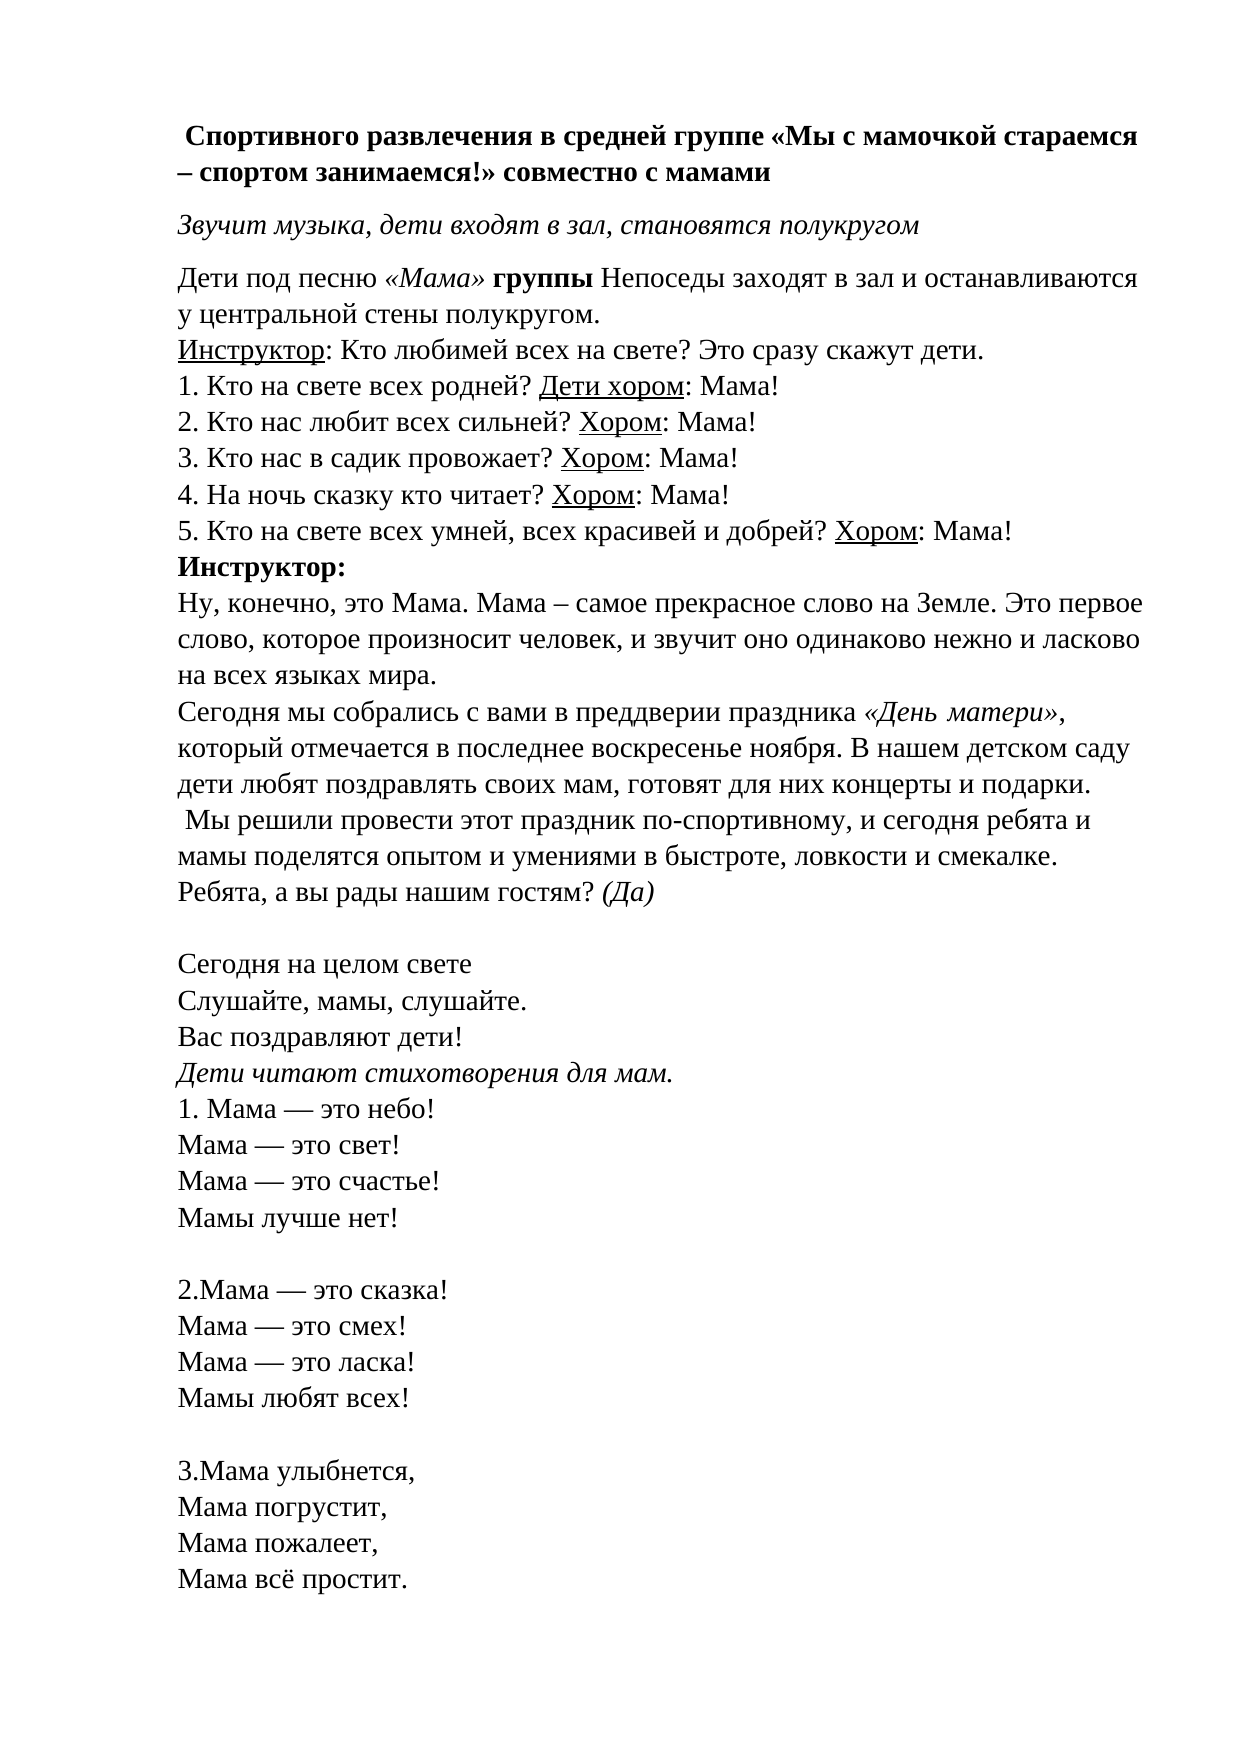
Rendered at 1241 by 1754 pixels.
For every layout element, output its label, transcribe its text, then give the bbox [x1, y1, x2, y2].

text Мама погрустит, [177, 1489, 1152, 1522]
text Дети читают стихотворения для мам. [177, 1055, 1152, 1089]
text 3.Мама улыбнется, [177, 1453, 1152, 1486]
text Инструктор: Кто любимей всех на свете? Это сразу скажут дети. [177, 332, 1152, 366]
text Дети под песню «Мама» группы Непоседы заходят в зал и останавливаются у центральной стены полукругом. [177, 260, 1152, 329]
text Мама пожалеет, [177, 1525, 1152, 1558]
text 5. Кто на свете всех умней, всех красивей и добрей? Хором: Мама! [177, 513, 1152, 546]
text Инструктор: [177, 549, 1152, 583]
text Сегодня мы собрались с вами в преддверии праздника «День матери», который отмечается в последнее воскресенье ноября. В нашем детском саду дети любят поздравлять своих мам, готовят для них концерты и подарки. [177, 694, 1152, 799]
text 1. Мама — это небо! [177, 1091, 1152, 1125]
text 1. Кто на свете всех родней? Дети хором: Мама! [177, 368, 1152, 402]
text Слушайте, мамы, слушайте. [177, 983, 1152, 1016]
text 3. Кто нас в садик провожает? Хором: Мама! [177, 441, 1152, 474]
text Мамы любят всех! [177, 1380, 1152, 1414]
text Звучит музыка, дети входят в зал, становятся полукругом [177, 207, 1152, 241]
text Мама — это счастье! [177, 1163, 1152, 1197]
text 4. На ночь сказку кто читает? Хором: Мама! [177, 477, 1152, 510]
text Вас поздравляют дети! [177, 1019, 1152, 1052]
text Мама — это свет! [177, 1127, 1152, 1161]
text 2. Кто нас любит всех сильней? Хором: Мама! [177, 404, 1152, 438]
text Сегодня на целом свете [177, 947, 1152, 980]
text Ну, конечно, это Мама. Мама – самое прекрасное слово на Земле. Это первое слово, которое произносит человек, и звучит оно одинаково нежно и ласково на всех языках мира. [177, 585, 1152, 691]
text 2.Мама — это сказка! [177, 1272, 1152, 1306]
text Мама — это ласка! [177, 1344, 1152, 1378]
text Мама всё простит. [177, 1561, 1152, 1595]
text Мама — это смех! [177, 1308, 1152, 1342]
text Спортивного развлечения в средней группе «Мы с мамочкой стараемся – спортом занимаемся!» совместно с мамами [177, 118, 1152, 188]
text Мамы лучше нет! [177, 1200, 1152, 1233]
text Мы решили провести этот праздник по-спортивному, и сегодня ребята и мамы поделятся опытом и умениями в быстроте, ловкости и смекалке. Ребята, а вы рады нашим гостям? (Да) [177, 802, 1152, 908]
